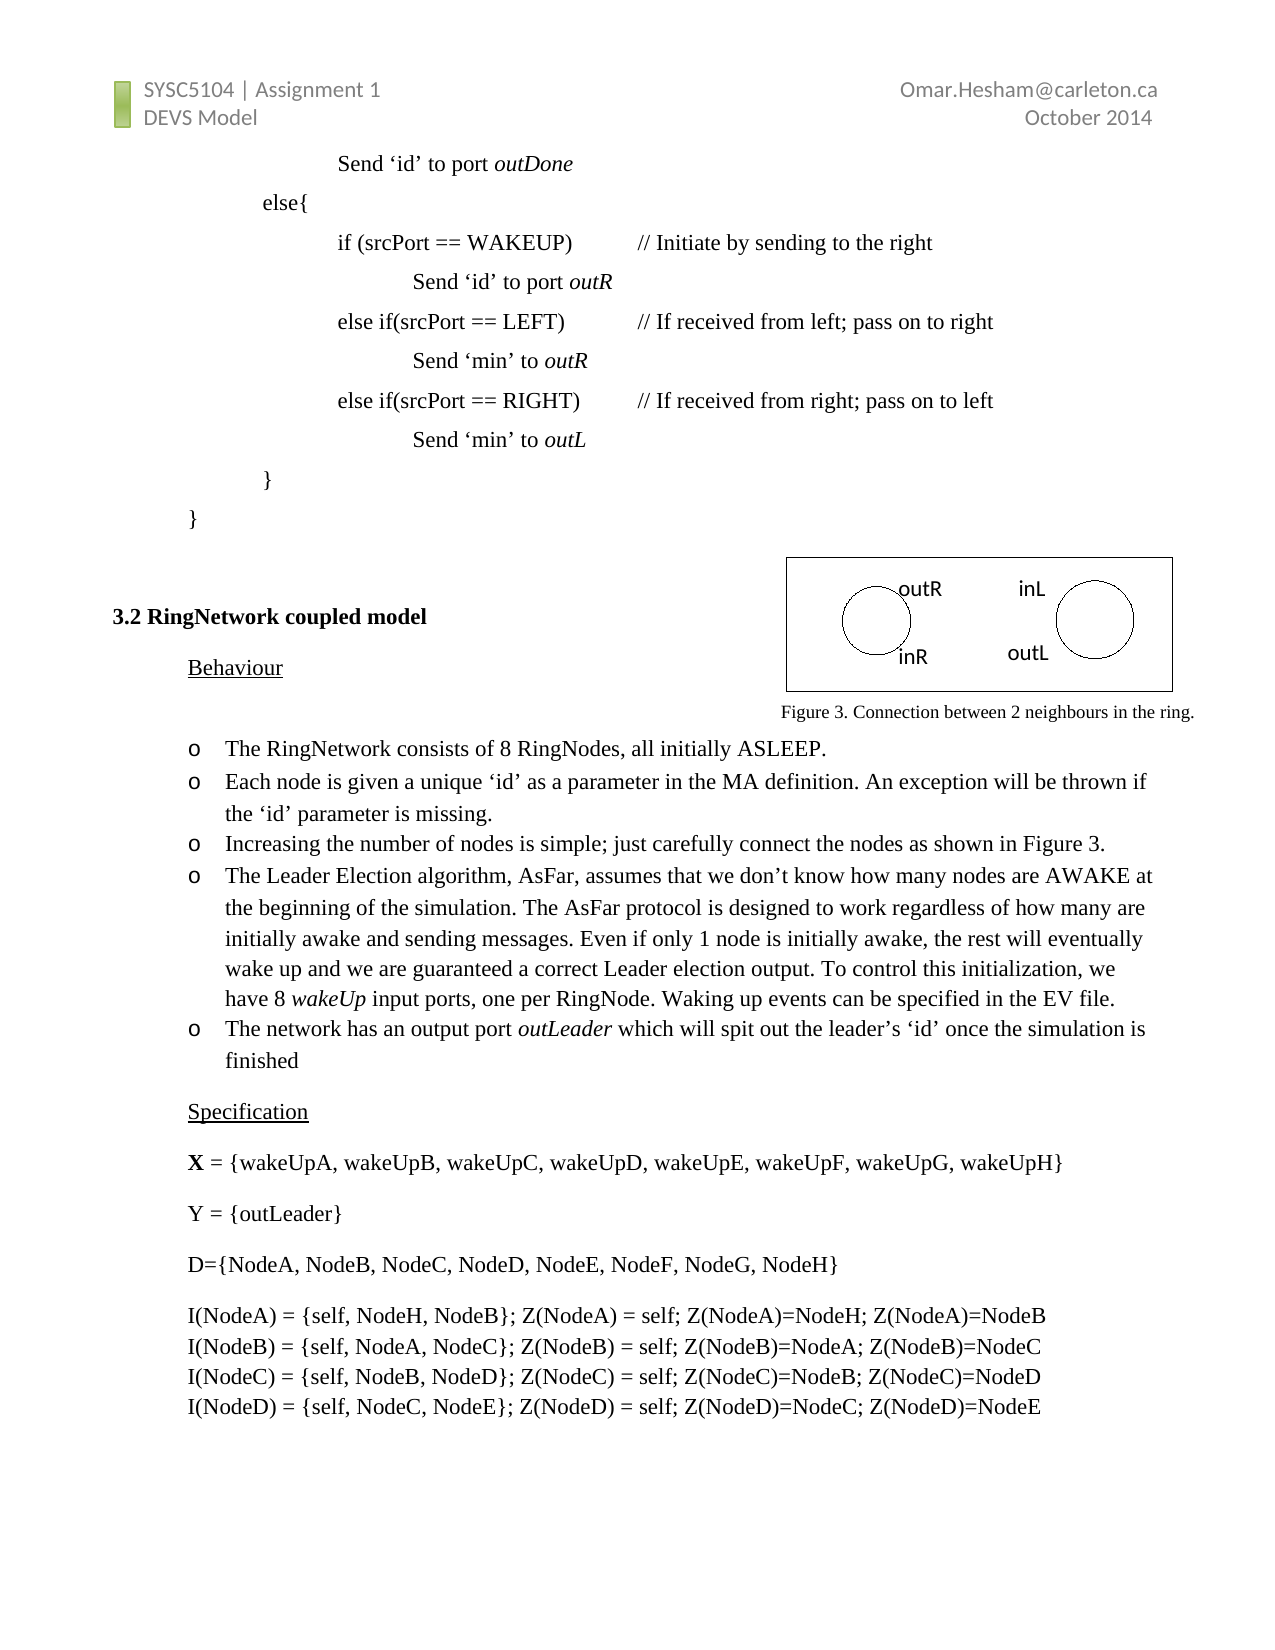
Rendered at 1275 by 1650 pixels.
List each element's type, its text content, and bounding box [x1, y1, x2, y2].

text Send ‘min’ to outR [157, 347, 1162, 374]
text D={NodeA, NodeB, NodeC, NodeD, NodeE, NodeF, NodeG, NodeH} [112, 1252, 1162, 1278]
list Increasing the number of nodes is simple; just carefully connect the nodes as shown in Figure 3. [187, 830, 1162, 858]
text X = {wakeUpA, wakeUpB, wakeUpC, wakeUpD, wakeUpE, wakeUpF, wakeUpG, wakeUpH} [112, 1149, 1162, 1176]
text Y = {outLeader} [112, 1201, 1162, 1227]
text I(NodeA) = {self, NodeH, NodeB}; Z(NodeA) = self; Z(NodeA)=NodeH; Z(NodeA)=NodeB I(NodeB) = {self, NodeA, NodeC}; Z(NodeB) = self; Z(NodeB)=NodeA; Z(NodeB)=NodeC I(NodeC) = {self, NodeB, NodeD}; Z(NodeC) = self; Z(NodeC)=NodeB; Z(NodeC)=NodeD I(NodeD) = {self, NodeC, NodeE}; Z(NodeD) = self; Z(NodeD)=NodeC; Z(NodeD)=NodeE [112, 1303, 1162, 1419]
list The network has an output port outLeader which will spit out the leader’s ‘id’ once the simulation is finished [187, 1015, 1162, 1074]
text else if(srcPort == RIGHT) // If received from right; pass on to left [157, 387, 1162, 413]
list Each node is given a unique ‘id’ as a parameter in the MA definition. An exception will be thrown if the ‘id’ parameter is missing. [187, 768, 1162, 826]
text Specification [187, 1098, 1162, 1125]
text Send ‘id’ to port outR [157, 268, 1162, 295]
text } } [187, 466, 1162, 532]
text Send ‘min’ to outL [157, 426, 1162, 453]
text else{ [157, 189, 1162, 216]
text else if(srcPort == LEFT) // If received from left; pass on to right [157, 308, 1162, 334]
text 3.2 RingNetwork coupled model [112, 603, 786, 629]
text Behaviour [187, 654, 786, 680]
list The Leader Election algorithm, AsFar, assumes that we don’t know how many nodes are AWAKE at the beginning of the simulation. The AsFar protocol is designed to work regardless of how many are initially awake and sending messages. Even if only 1 node is initially awake, the rest will eventually wake up and we are guaranteed a correct Leader election output. To control this initialization, we have 8 wakeUp input ports, one per RingNode. Waking up events can be specified in the EV file. [187, 862, 1162, 1011]
list The RingNetwork consists of 8 RingNodes, all initially ASLEEP. [187, 735, 1162, 763]
text Send ‘id’ to port outDone [157, 150, 1162, 176]
text if (srcPort == WAKEUP) // Initiate by sending to the right [157, 229, 1162, 255]
